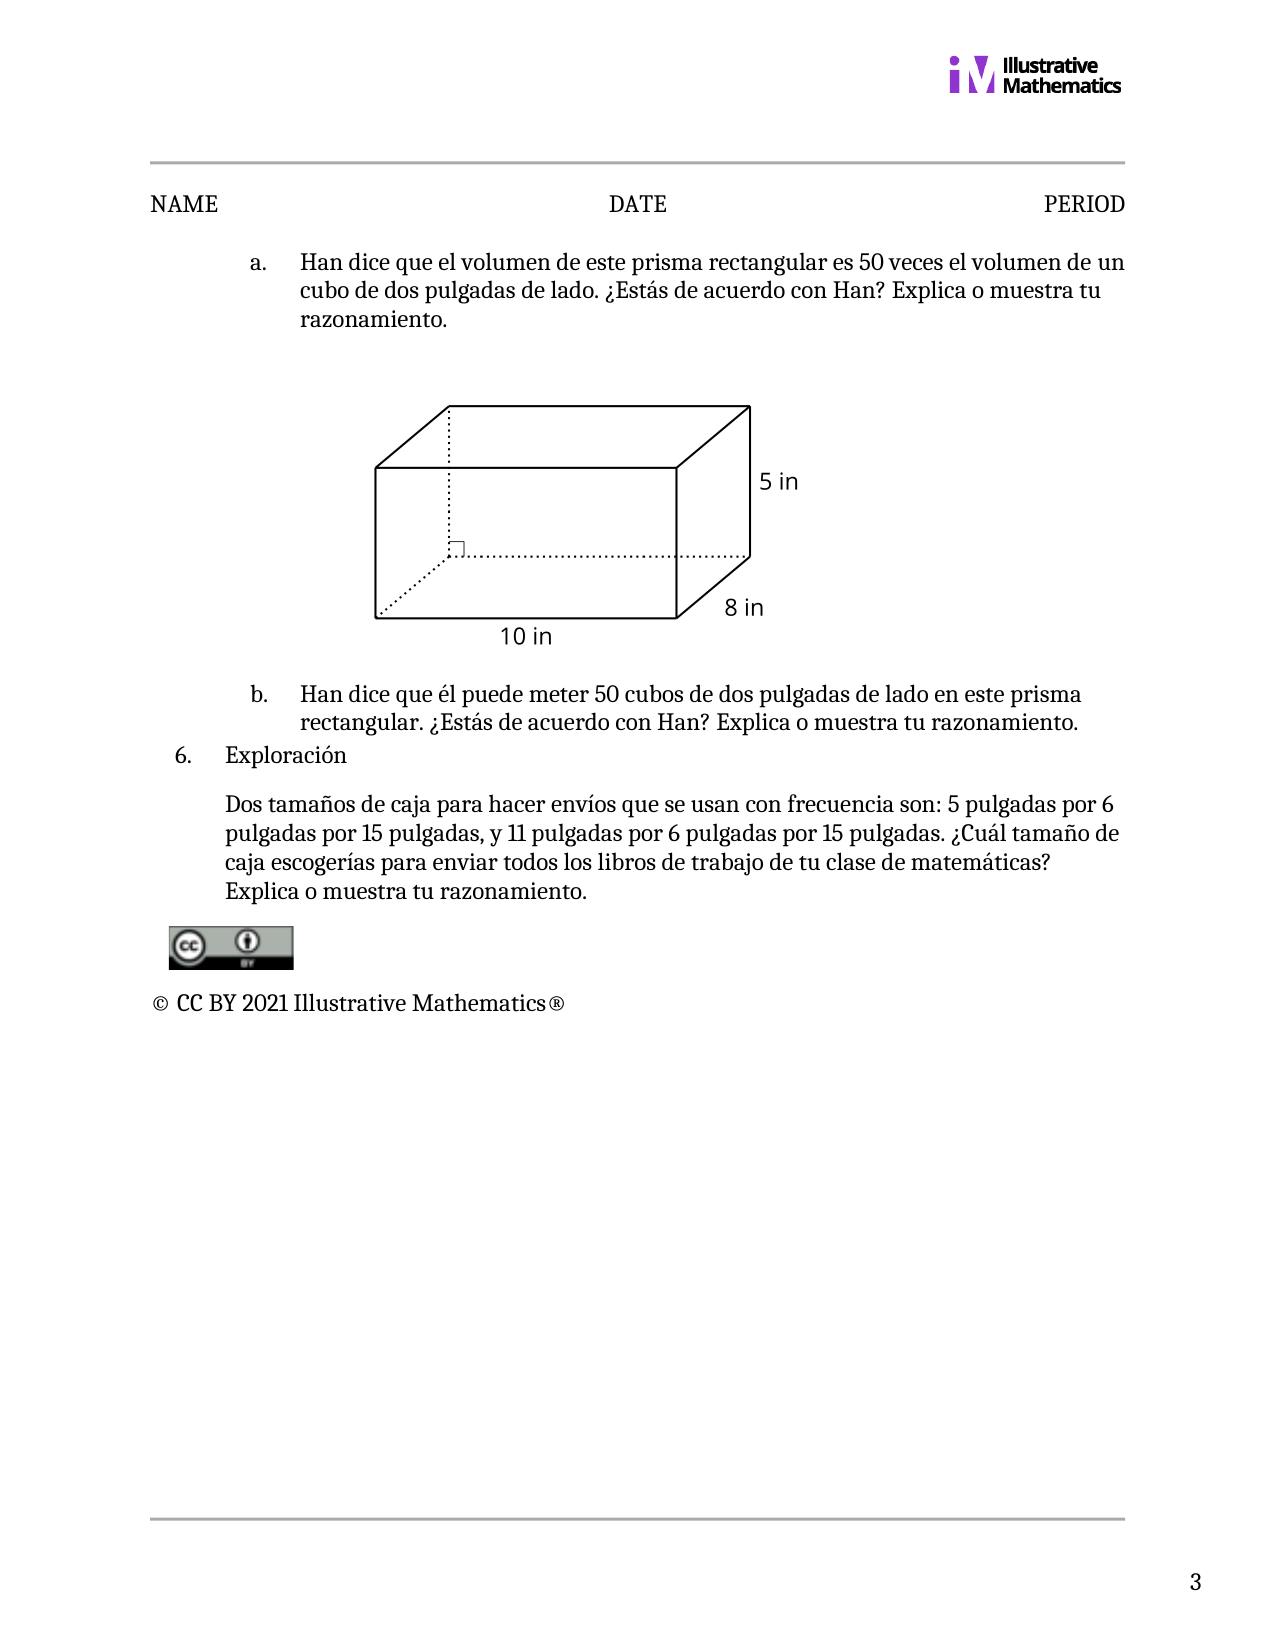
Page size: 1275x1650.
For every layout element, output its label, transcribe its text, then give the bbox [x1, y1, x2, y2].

list Han dice que el volumen de este prisma rectangular es 50 veces el volumen de un cubo de dos pulgadas de lado. ¿Estás de acuerdo con Han? Explica o muestra tu razonamiento. [250, 247, 1125, 334]
list Dos tamaños de caja para hacer envíos que se usan con frecuencia son: 5 pulgadas por 6 pulgadas por 15 pulgadas, y 11 pulgadas por 6 pulgadas por 15 pulgadas. ¿Cuál tamaño de caja escogerías para enviar todos los libros de trabajo de tu clase de matemáticas? Explica o muestra tu razonamiento. [175, 790, 1125, 905]
picture [168, 926, 294, 970]
text © CC BY 2021 Illustrative Mathematics® [150, 989, 1125, 1017]
picture [949, 55, 1121, 93]
picture [318, 354, 807, 670]
list Exploración [175, 741, 1125, 769]
list Han dice que él puede meter 50 cubos de dos pulgadas de lado en este prisma rectangular. ¿Estás de acuerdo con Han? Explica o muestra tu razonamiento. [250, 679, 1125, 737]
